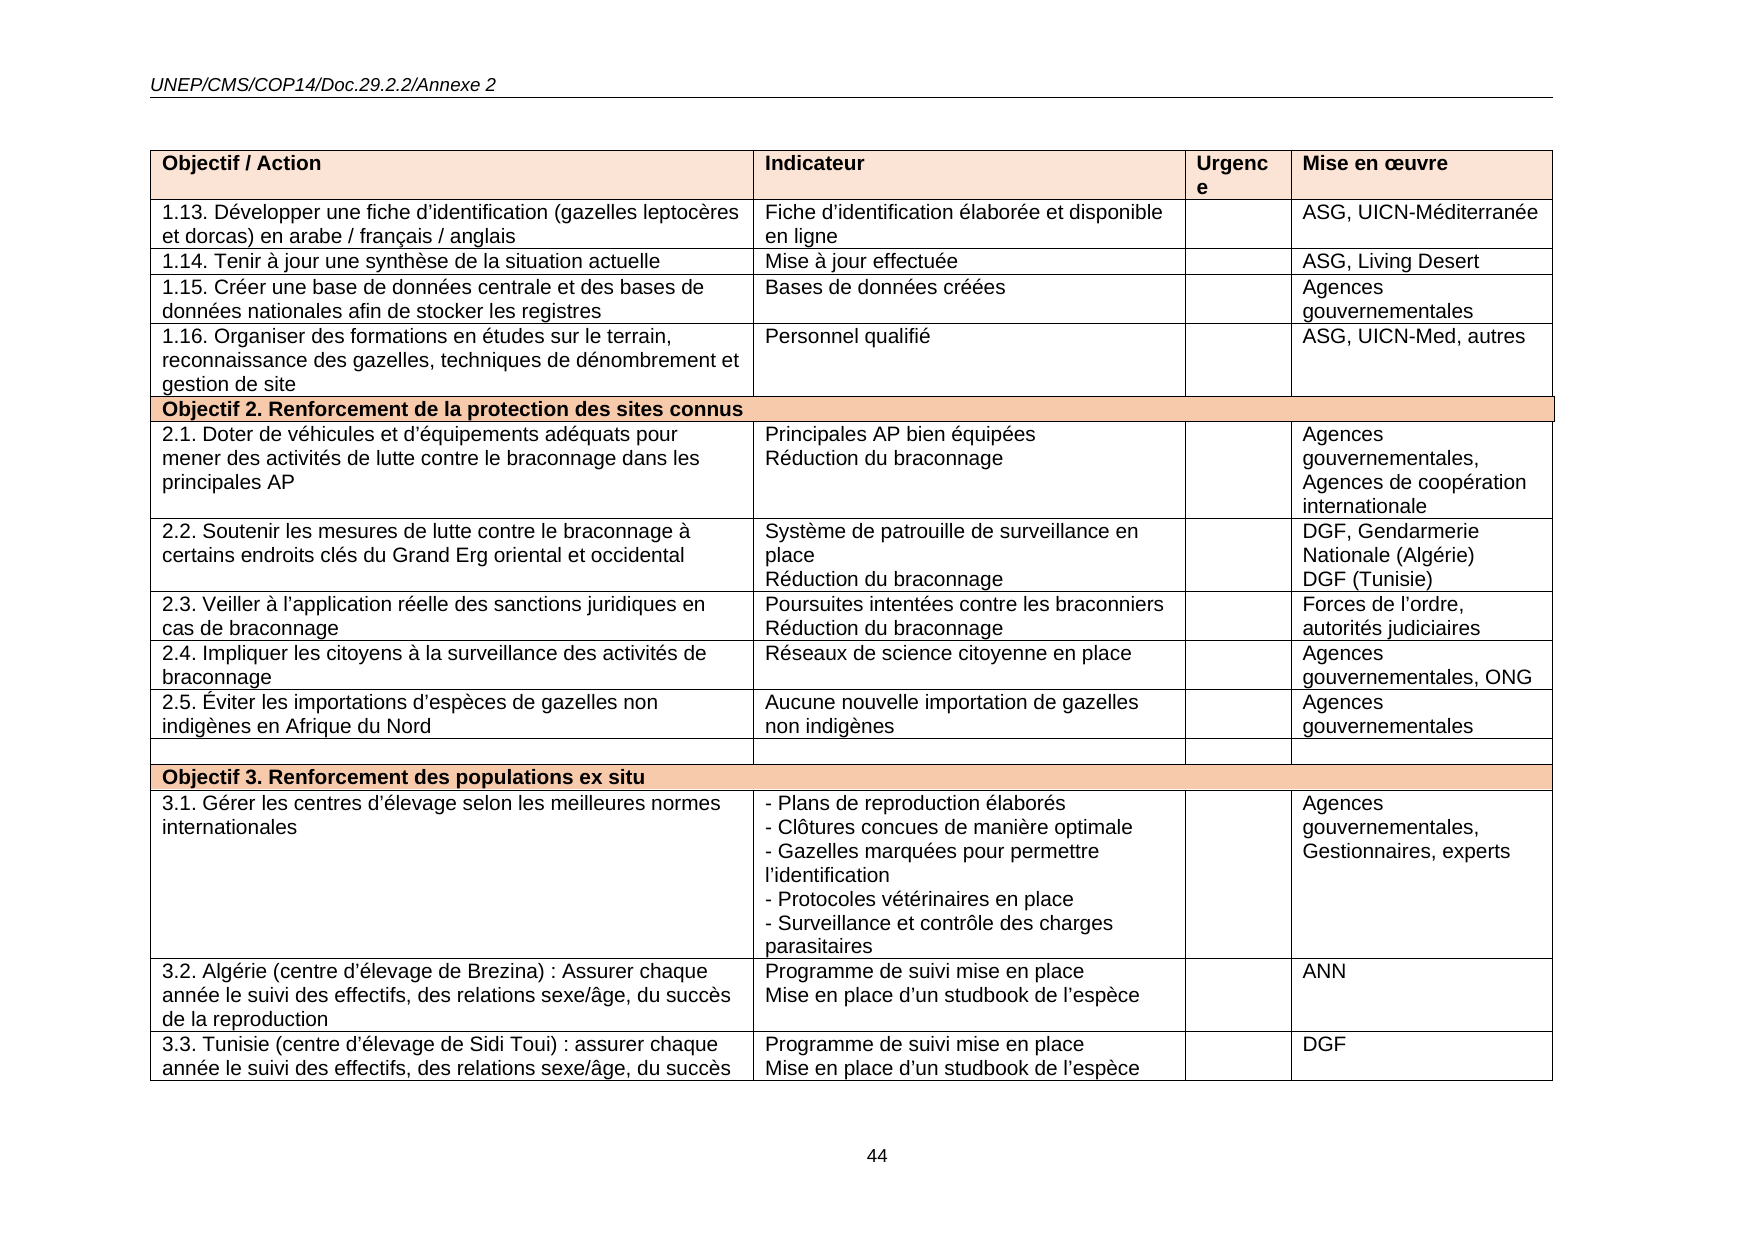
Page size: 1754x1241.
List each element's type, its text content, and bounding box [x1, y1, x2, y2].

table_cell Objectif 3. Renforcement des populations ex situ [151, 765, 1552, 789]
table_cell Réseaux de science citoyenne en place [754, 641, 1185, 688]
table_cell [151, 739, 753, 763]
table_cell Poursuites intentées contre les braconniers Réduction du braconnage [754, 592, 1185, 639]
table_cell Principales AP bien équipées Réduction du braconnage [754, 422, 1185, 518]
table_cell [1186, 739, 1291, 763]
table_cell Aucune nouvelle importation de gazelles non indigènes [754, 690, 1185, 737]
table_cell Agences gouvernementales, Agences de coopération internationale [1292, 422, 1552, 518]
table_cell Mise à jour effectuée [754, 249, 1185, 274]
table_cell 2.1. Doter de véhicules et d’équipements adéquats pour mener des activités de lutte contre le braconnage dans les principales AP [151, 422, 753, 518]
table_cell [1186, 519, 1291, 591]
table_cell [754, 739, 1185, 763]
table_cell Agences gouvernementales, ONG [1292, 641, 1552, 688]
table_cell Bases de données créées [754, 275, 1185, 323]
table_cell 3.1. Gérer les centres d’élevage selon les meilleures normes internationales [151, 791, 753, 958]
table_cell [1292, 739, 1552, 763]
table_cell DGF [1292, 1032, 1552, 1080]
table_cell ANN [1292, 959, 1552, 1031]
table_cell [1186, 959, 1291, 1031]
table_cell 2.5. Éviter les importations d’espèces de gazelles non indigènes en Afrique du Nord [151, 690, 753, 737]
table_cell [754, 1032, 1185, 1080]
table_cell Forces de l’ordre, autorités judiciaires [1292, 592, 1552, 639]
table_cell 1.15. Créer une base de données centrale et des bases de données nationales afin de stocker les registres [151, 275, 753, 323]
table_cell ASG, UICN-Méditerranée [1292, 200, 1552, 248]
table_header Urgence [1186, 151, 1291, 199]
table_cell [1186, 324, 1291, 396]
table_cell Agences gouvernementales [1292, 690, 1552, 737]
table_cell 1.14. Tenir à jour une synthèse de la situation actuelle [151, 249, 753, 274]
table_cell Objectif 2. Renforcement de la protection des sites connus [151, 397, 1554, 421]
table_cell ASG, UICN-Med, autres [1292, 324, 1552, 396]
table_cell Système de patrouille de surveillance en place Réduction du braconnage [754, 519, 1185, 591]
table_cell [1186, 422, 1291, 518]
table_cell Programme de suivi mise en place Mise en place d’un studbook de l’espèce [754, 959, 1185, 1031]
table_cell [1186, 592, 1291, 639]
table_header Mise en œuvre [1292, 151, 1552, 199]
table_cell [1186, 641, 1291, 688]
table_cell 2.4. Impliquer les citoyens à la surveillance des activités de braconnage [151, 641, 753, 688]
table_cell Agences gouvernementales, Gestionnaires, experts [1292, 791, 1552, 958]
table_cell ASG, Living Desert [1292, 249, 1552, 274]
table_cell 2.2. Soutenir les mesures de lutte contre le braconnage à certains endroits clés du Grand Erg oriental et occidental [151, 519, 753, 591]
table_cell [1186, 791, 1291, 958]
table_cell 2.3. Veiller à l’application réelle des sanctions juridiques en cas de braconnage [151, 592, 753, 639]
table_cell 3.2. Algérie (centre d’élevage de Brezina) : Assurer chaque année le suivi des effectifs, des relations sexe/âge, du succès de la reproduction [151, 959, 753, 1031]
table_cell Personnel qualifié [754, 324, 1185, 396]
table_cell Fiche d’identification élaborée et disponible en ligne [754, 200, 1185, 248]
table_cell [1186, 249, 1291, 274]
table_header Objectif / Action [151, 151, 753, 199]
table_cell DGF, Gendarmerie Nationale (Algérie) DGF (Tunisie) [1292, 519, 1552, 591]
table_cell [1186, 200, 1291, 248]
table_cell 1.13. Développer une fiche d’identification (gazelles leptocères et dorcas) en arabe / français / anglais [151, 200, 753, 248]
table_cell 1.16. Organiser des formations en études sur le terrain, reconnaissance des gazelles, techniques de dénombrement et gestion de site [151, 324, 753, 396]
table_cell [1186, 690, 1291, 737]
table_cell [151, 1032, 753, 1080]
table_header Indicateur [754, 151, 1185, 199]
table_cell Agences gouvernementales [1292, 275, 1552, 323]
table_cell [1186, 275, 1291, 323]
table_cell [1186, 1032, 1291, 1080]
table_cell - Plans de reproduction élaborés - Clôtures concues de manière optimale - Gazelles marquées pour permettre l’identification - Protocoles vétérinaires en place - Surveillance et contrôle des charges parasitaires [754, 791, 1185, 958]
